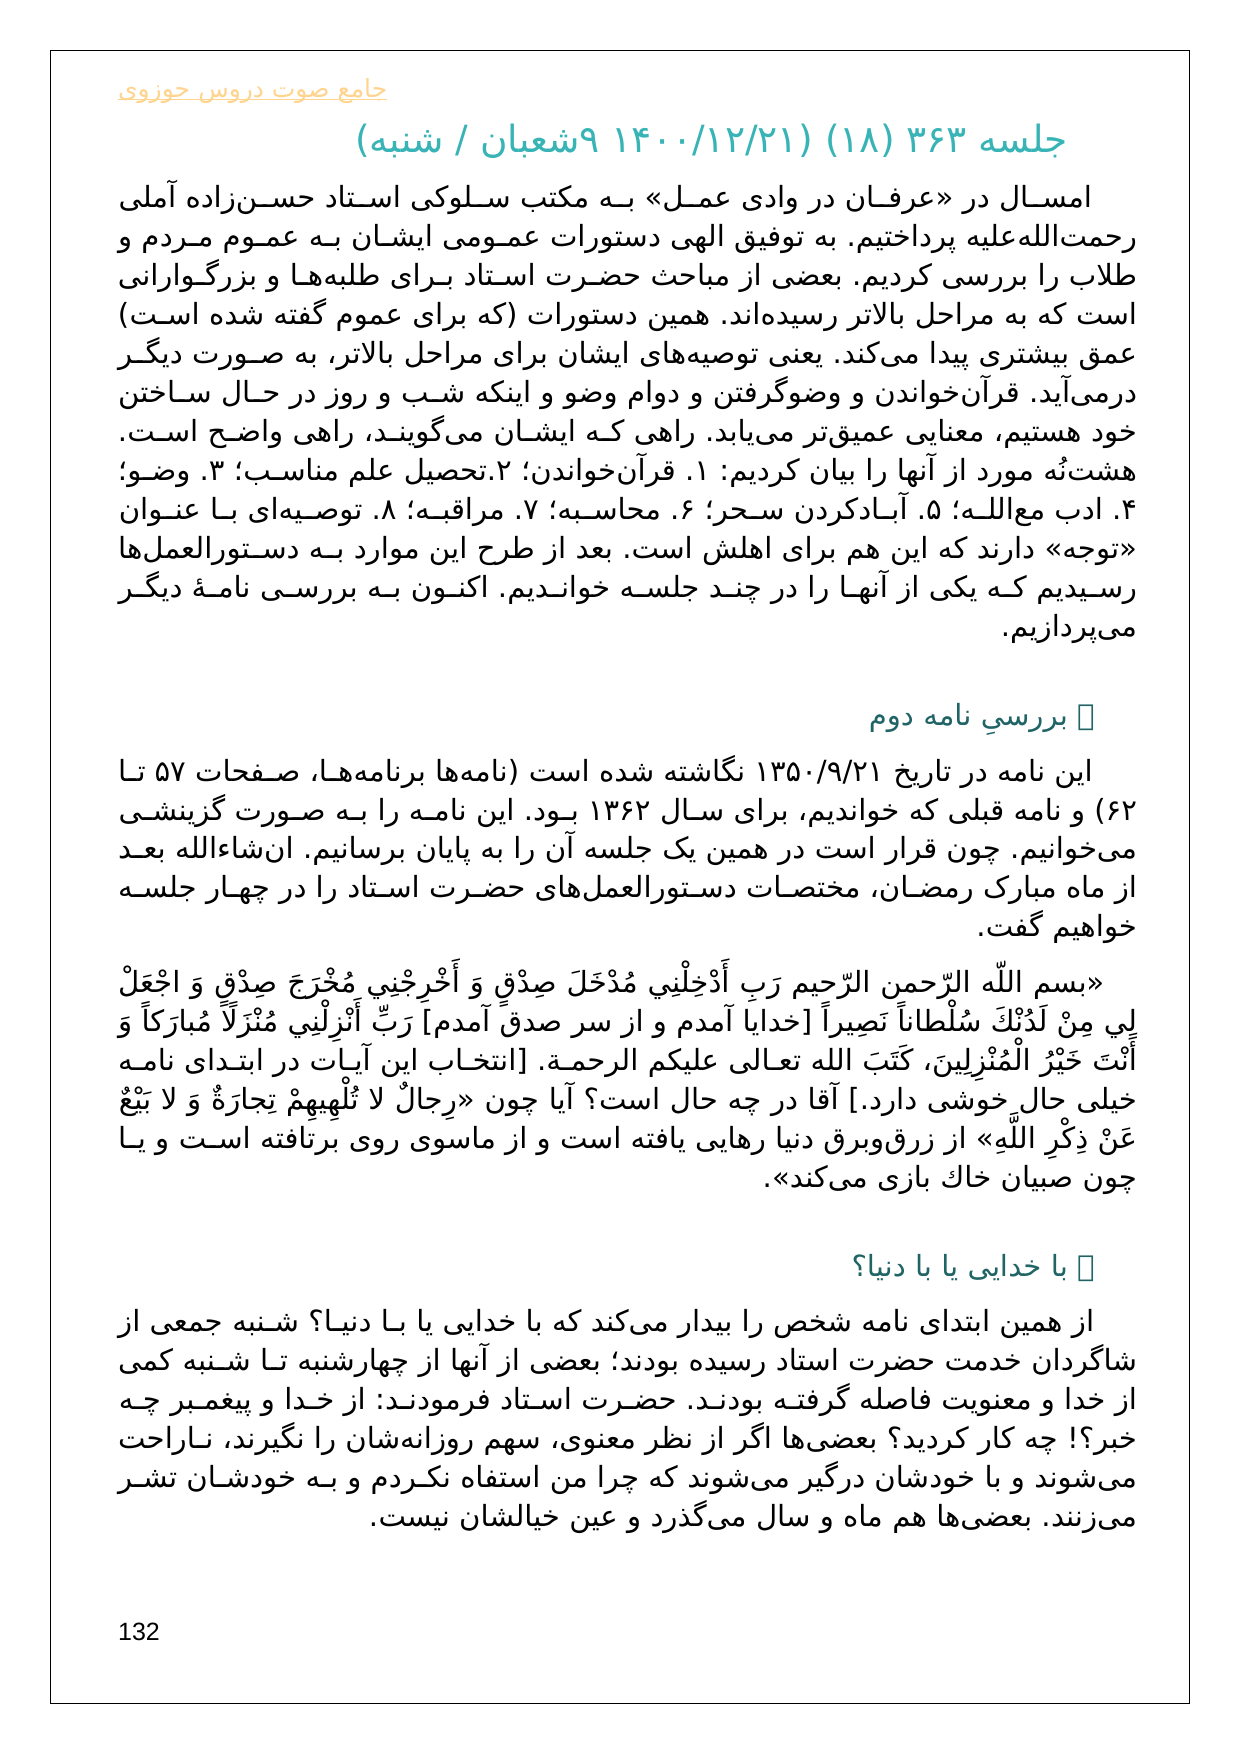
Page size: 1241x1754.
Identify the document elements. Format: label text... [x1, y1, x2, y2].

text 🔵 بررسیِ نامه دوم [118, 698, 1119, 732]
subtitle جلسه ۳۶۳ (۱۸) (۱۴۰۰/۱۲/۲۱ ۹شعبان / شنبه) [118, 118, 1068, 162]
text امسال در «عرفان در وادی عمل» به مکتب سلوکی استاد حسن‌زاده آملی رحمت‌الله‌علیه پرداختیم. به توفیق الهی دستورات عمومی ایشان به عموم مردم و طلاب را بررسی کردیم. بعضی از مباحث حضرت استاد برای طلبه‌ها و بزرگوارانی است که به مراحل بالاتر رسیده‌اند. همین دستورات (که برای عموم گفته شده است) عمق بیشتری پیدا می‌کند. یعنی توصیه‌های ایشان برای مراحل بالاتر، به صورت دیگر درمی‌آید. قرآن‌خواندن و وضوگرفتن و دوام وضو و اینکه شب و روز در حال ساختن خود هستیم، معنایی عمیق‌تر می‌یابد. راهی که ایشان می‌گویند، راهی واضح است. هشت‌نُه مورد از آنها را بیان کردیم: ۱. قرآن‌خواندن؛ ۲.تحصیل علم مناسب؛ ۳. وضو؛ ۴. ادب مع‌الله؛ ۵. آبادکردن سحر؛ ۶. محاسبه؛ ۷. مراقبه؛ ۸. توصیه‌ای با عنوان «توجه» دارند که این هم برای اهلش است. بعد از طرح این موارد به دستورالعمل‌ها رسیدیم که یکی از آنها را در چند جلسه خواندیم. اکنون به بررسی نامۀ دیگر می‌پردازیم. [118, 181, 1137, 643]
text «بسم اللّه الرّحمن الرّحيم‏ رَبِ‏ أَدْخِلْنِي‏ مُدْخَلَ‏ صِدْقٍ‏ وَ أَخْرِجْنِي مُخْرَجَ صِدْقٍ وَ اجْعَلْ لِي مِنْ لَدُنْكَ سُلْطاناً نَصِيراً [خدایا آمدم و از سر صدق آمدم] رَبِّ أَنْزِلْنِي مُنْزَلًا مُبارَكاً وَ أَنْتَ خَيْرُ الْمُنْزِلِينَ‏، كَتَبَ الله تعالى عليكم الرحمة. [انتخاب این آیات در ابتدای نامه خیلی حال خوشی دارد.] آقا در چه حال است؟ آيا چون‏ «رِجالٌ لا تُلْهِيهِمْ تِجارَةٌ وَ لا بَيْعٌ عَنْ ذِكْرِ اللَّهِ‏» از زرق‌وبرق دنيا رهايى يافته است و از ماسوى روى برتافته است و يا چون صبيان خاك بازى می‌كند». [118, 965, 1137, 1194]
text 🔵 با خدایی یا با دنیا؟ [118, 1249, 1119, 1283]
text این نامه در تاریخ ۱۳۵۰/۹/۲۱ نگاشته شده است (نامه‌ها برنامه‌ها، صفحات ۵۷ تا ۶۲) و نامه قبلی که خواندیم، برای سال ۱۳۶۲ بود. این نامه را به صورت گزینشی می‌خوانیم. چون قرار است در همین یک جلسه آن را به پایان برسانیم. ان‌شاءالله بعد از ماه مبارک رمضان، مختصات دستورالعمل‌های حضرت استاد را در چهار جلسه خواهیم گفت. [118, 754, 1137, 944]
text از همین ابتدای نامه شخص را بیدار می‌کند که با خدایی یا با دنیا؟ شنبه جمعی از شاگردان خدمت حضرت استاد رسیده بودند؛ بعضی از آنها از چهارشنبه تا شنبه کمی از خدا و معنویت فاصله گرفته بودند. حضرت استاد فرمودند: از خدا و پیغمبر چه خبر؟! چه کار کردید؟ بعضی‌ها اگر از نظر معنوی، سهم روزانه‌شان را نگیرند، ناراحت می‌شوند و با خودشان درگیر می‌شوند که چرا من استفاه نکردم و به خودشان تشر می‌زنند. بعضی‌ها هم ماه و سال می‌گذرد و عین خیالشان نیست. [118, 1305, 1137, 1533]
